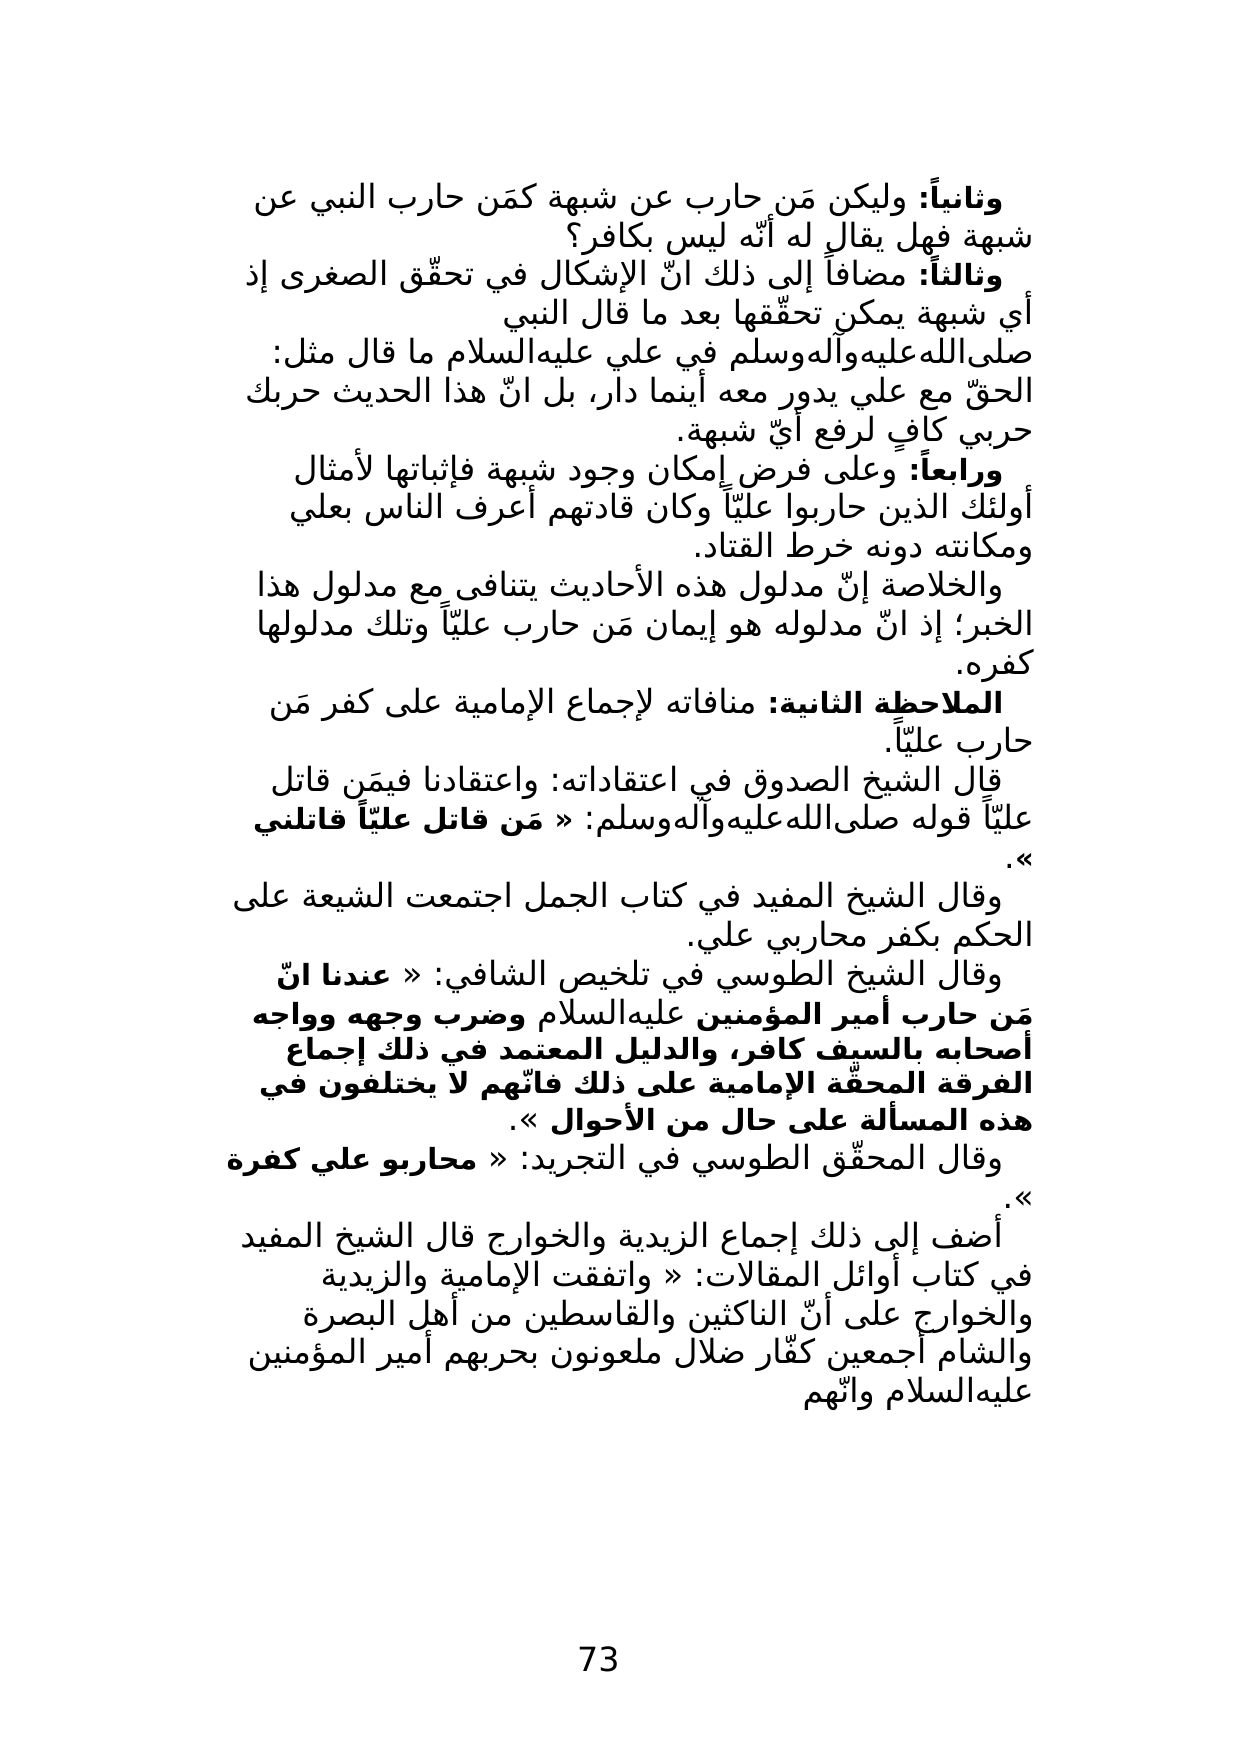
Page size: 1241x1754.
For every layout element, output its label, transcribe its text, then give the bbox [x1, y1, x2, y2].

text وقال الشيخ المفيد في كتاب الجمل اجتمعت الشيعة على الحكم بكفر محاربي علي. [222, 877, 1033, 954]
text وثانياً: وليكن مَن حارب عن شبهة كمَن حارب النبي عن شبهة فهل يقال له أنّه ليس بكافر؟ [222, 177, 1033, 255]
text وقال المحقّق الطوسي في التجريد: « محاربو علي كفرة ». [222, 1139, 1033, 1216]
text قال الشيخ الصدوق في اعتقاداته: واعتقادنا فيمَن قاتل عليّاً قوله صلى‌الله‌عليه‌وآله‌وسلم: « مَن قاتل عليّاً قاتلني ». [222, 760, 1033, 877]
text والخلاصة إنّ مدلول هذه الأحاديث يتنافى مع مدلول هذا الخبر؛ إذ انّ مدلوله هو إيمان مَن حارب عليّاً وتلك مدلولها كفره. [222, 566, 1033, 682]
text ورابعاً: وعلى فرض إمكان وجود شبهة فإثباتها لأمثال أولئك الذين حاربوا عليّاً وكان قادتهم أعرف الناس بعلي ومكانته دونه خرط القتاد. [222, 449, 1033, 566]
text وقال الشيخ الطوسي في تلخيص الشافي: « عندنا انّ مَن حارب أمير المؤمنين عليه‌السلام وضرب وجهه وواجه أصحابه بالسيف كافر، والدليل المعتمد في ذلك إجماع الفرقة المحقّة الإمامية على ذلك فانّهم لا يختلفون في هذه المسألة على حال من الأحوال ». [222, 954, 1033, 1139]
text وثالثاً: مضافاً إلى ذلك انّ الإشكال في تحقّق الصغرى إذ أي شبهة يمكن تحقّقها بعد ما قال النبي صلى‌الله‌عليه‌وآله‌وسلم في علي عليه‌السلام ما قال مثل: الحقّ مع علي يدور معه أينما دار، بل انّ هذا الحديث حربك حربي كافٍ لرفع أيّ شبهة. [222, 255, 1033, 449]
text أضف إلى ذلك إجماع الزيدية والخوارج قال الشيخ المفيد في كتاب أوائل المقالات: « واتفقت الإمامية والزيدية والخوارج على أنّ الناكثين والقاسطين من أهل البصرة والشام أجمعين كفّار ضلال ملعونون بحربهم أمير المؤمنين عليه‌السلام وانّهم [222, 1216, 1033, 1411]
text الملاحظة الثانية: منافاته لإجماع الإمامية على كفر مَن حارب عليّاً. [222, 682, 1033, 760]
